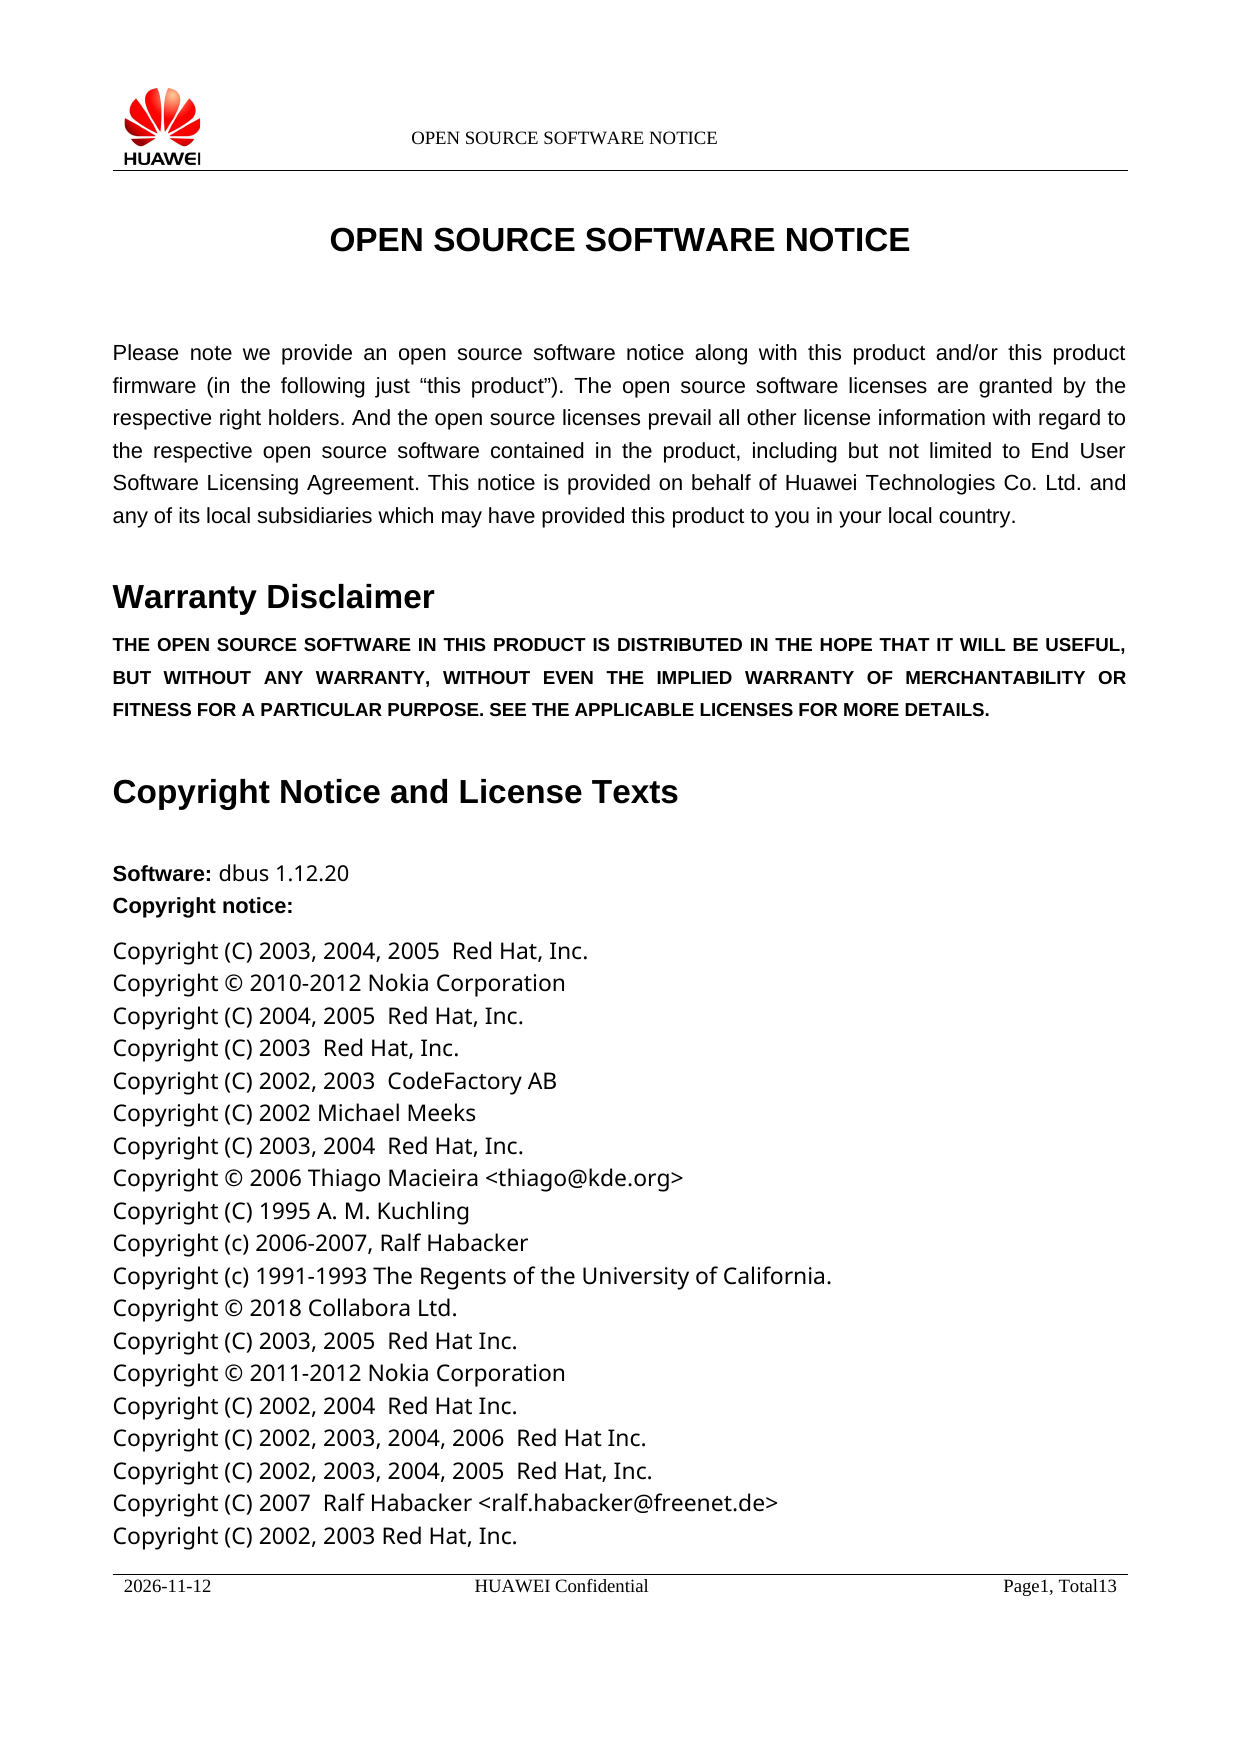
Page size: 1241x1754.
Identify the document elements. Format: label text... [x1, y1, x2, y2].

text Copyright notice: [112, 889, 1128, 921]
text Warranty Disclaimer [112, 564, 1128, 629]
text Please note we provide an open source software notice along with this product and/or this product firmware (in the following just “this product”). The open source software licenses are granted by the respective right holders. And the open source licenses prevail all other license information with regard to the respective open source software contained in the product, including but not limited to End User Software Licensing Agreement. This notice is provided on behalf of Huawei Technologies Co. Ltd. and any of its local subsidiaries which may have provided this product to you in your local country. [112, 336, 1128, 531]
text The open source software in this product is distributed in the hope that it will be useful, but WITHOUT ANY WARRANTY, without even the implied warranty of MERCHANTABILITY or FITNESS FOR A PARTICULAR PURPOSE. See the applicable licenses for more details. [112, 629, 1128, 726]
text Copyright Notice and License Texts [112, 759, 1128, 824]
picture [124, 88, 201, 165]
text OPEN SOURCE SOFTWARE NOTICE [112, 206, 1128, 271]
title Software: dbus 1.12.20 [112, 856, 1128, 889]
